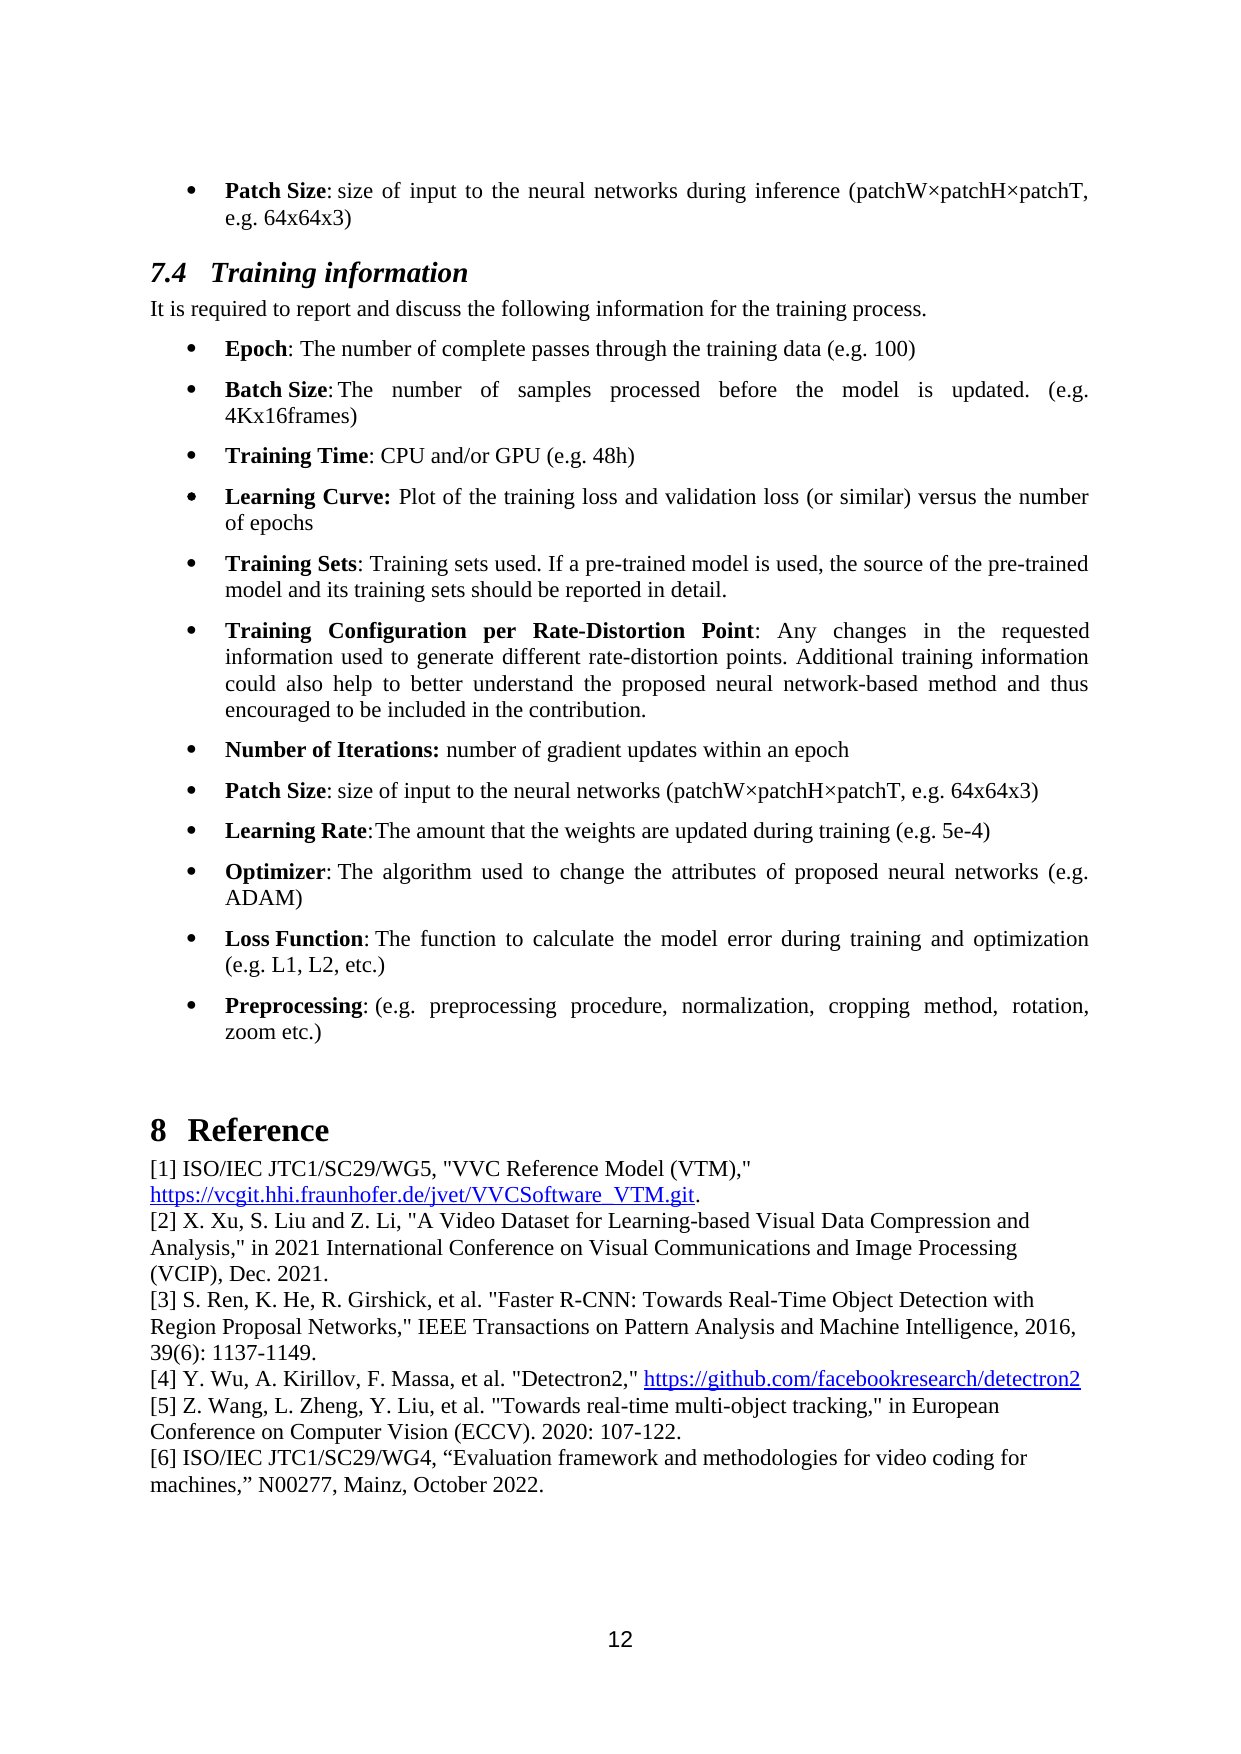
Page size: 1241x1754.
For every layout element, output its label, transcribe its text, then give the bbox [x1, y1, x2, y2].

list Training Configuration per Rate-Distortion Point: Any changes in the requested information used to generate different rate-distortion points. Additional training information could also help to better understand the proposed neural network-based method and thus encouraged to be included in the contribution. [187, 617, 1090, 722]
list Optimizer: The algorithm used to change the attributes of proposed neural networks (e.g. ADAM) [187, 858, 1090, 911]
list Learning Curve: Plot of the training loss and validation loss (or similar) versus the number of epochs [187, 483, 1090, 536]
subtitle Training information [150, 255, 1090, 288]
list Preprocessing: (e.g. preprocessing procedure, normalization, cropping method, rotation, zoom etc.) [187, 992, 1090, 1044]
list Loss Function: The function to calculate the model error during training and optimization (e.g. L1, L2, etc.) [187, 925, 1090, 978]
list X. Xu, S. Liu and Z. Li, "A Video Dataset for Learning-based Visual Data Compression and Analysis," in 2021 International Conference on Visual Communications and Image Processing (VCIP), Dec. 2021. [150, 1207, 1090, 1286]
list Patch Size: size of input to the neural networks during inference (patchW×patchH×patchT, e.g. 64x64x3) [187, 177, 1090, 230]
list S. Ren, K. He, R. Girshick, et al. "Faster R-CNN: Towards Real-Time Object Detection with Region Proposal Networks," IEEE Transactions on Pattern Analysis and Machine Intelligence, 2016, 39(6): 1137-1149. [150, 1286, 1090, 1365]
list Number of Iterations: number of gradient updates within an epoch [187, 736, 1090, 763]
list Reference [150, 1110, 1090, 1148]
list Training Time: CPU and/or GPU (e.g. 48h) [187, 443, 1090, 469]
list ISO/IEC JTC1/SC29/WG4, “Evaluation framework and methodologies for video coding for machines,” N00277, Mainz, October 2022. [150, 1444, 1090, 1497]
list ISO/IEC JTC1/SC29/WG5, "VVC Reference Model (VTM)," https://vcgit.hhi.fraunhofer.de/jvet/VVCSoftware_VTM.git. [150, 1154, 1090, 1207]
list Y. Wu, A. Kirillov, F. Massa, et al. "Detectron2," https://github.com/facebookresearch/detectron2 [150, 1365, 1090, 1392]
text It is required to report and discuss the following information for the training process. [150, 295, 1090, 321]
list Training Sets: Training sets used. If a pre-trained model is used, the source of the pre-trained model and its training sets should be reported in detail. [187, 550, 1090, 603]
list Learning Rate: The amount that the weights are updated during training (e.g. 5e-4) [187, 817, 1090, 844]
list Z. Wang, L. Zheng, Y. Liu, et al. "Towards real-time multi-object tracking," in European Conference on Computer Vision (ECCV). 2020: 107-122. [150, 1392, 1090, 1444]
list Patch Size: size of input to the neural networks (patchW×patchH×patchT, e.g. 64x64x3) [187, 777, 1090, 803]
list Epoch: The number of complete passes through the training data (e.g. 100) [187, 335, 1090, 362]
list Batch Size: The number of samples processed before the model is updated. (e.g. 4Kx16frames) [187, 376, 1090, 428]
